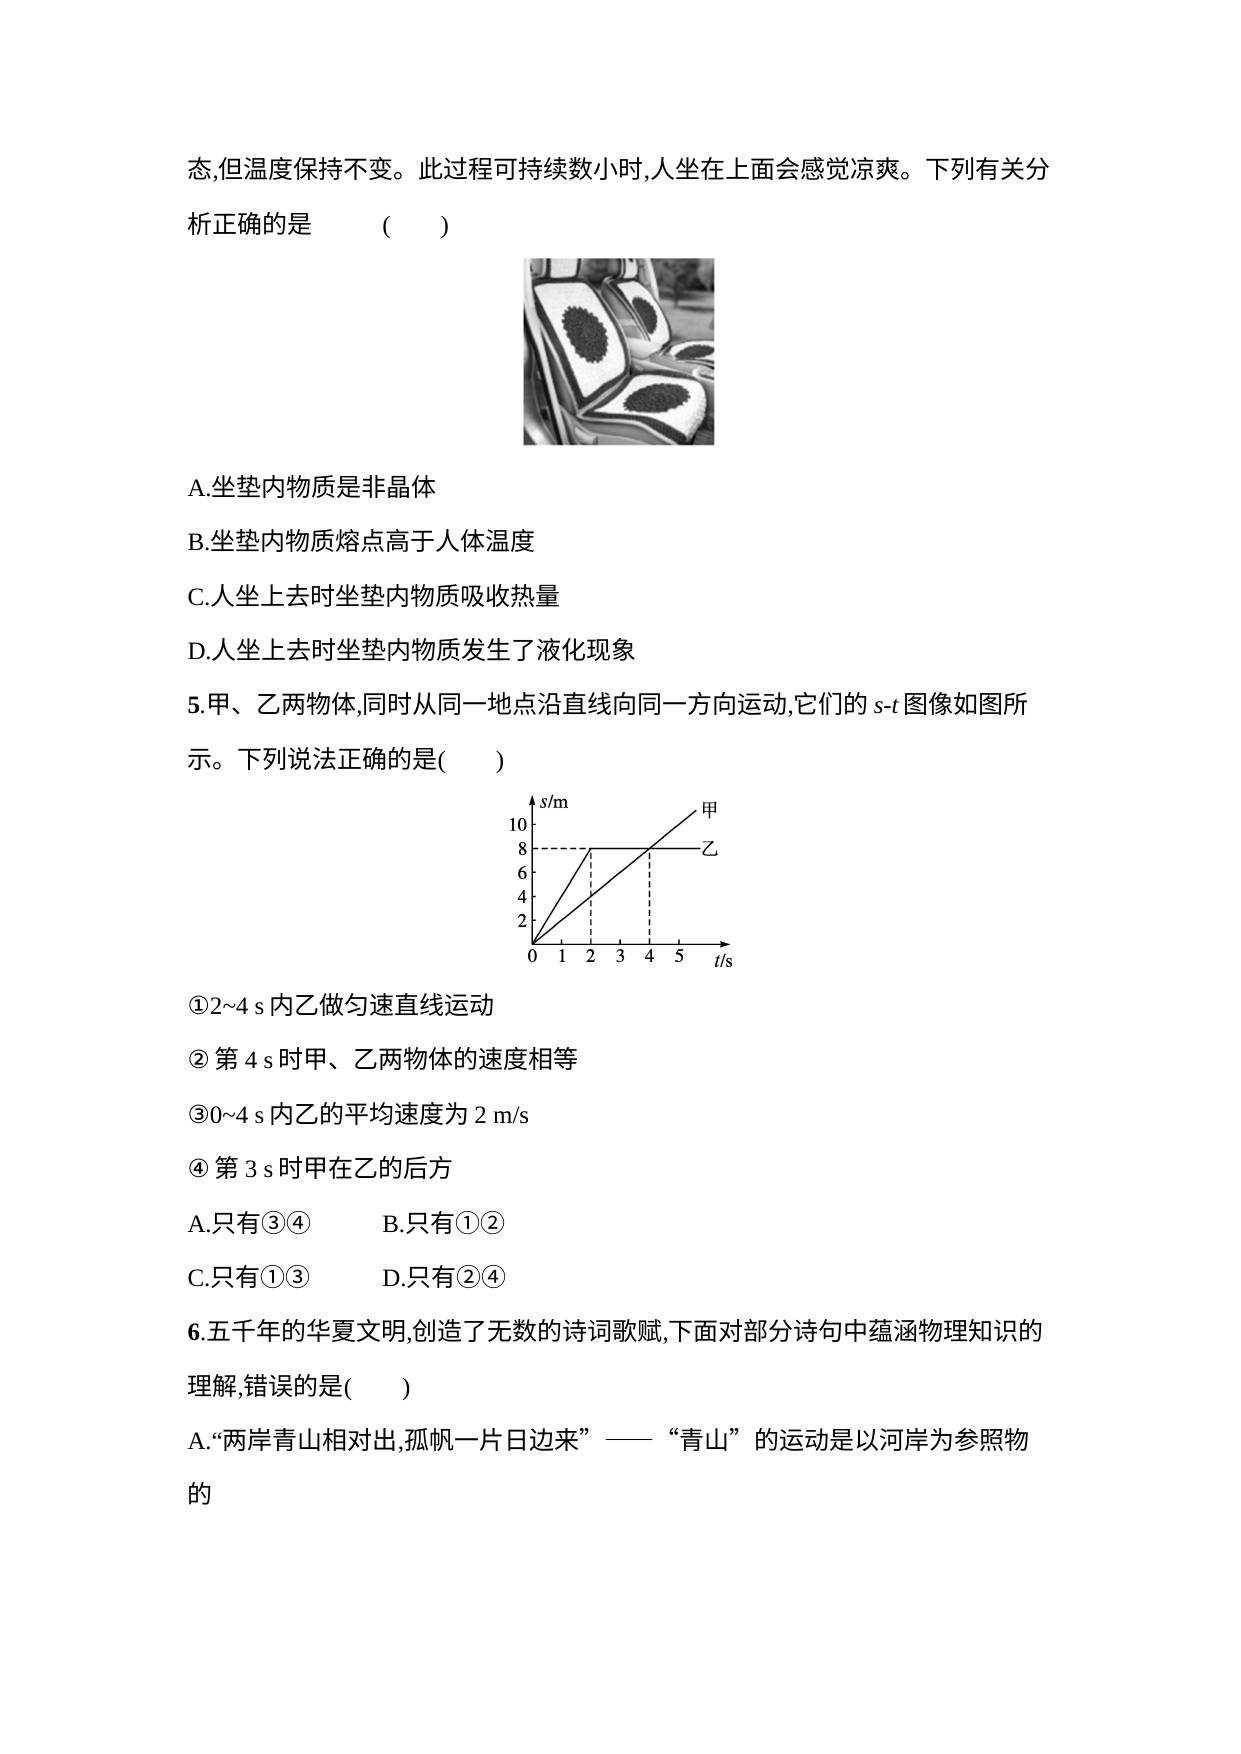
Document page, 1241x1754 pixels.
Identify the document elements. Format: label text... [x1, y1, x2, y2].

text A.只有③④ B.只有①② [187, 1203, 1053, 1239]
text ①2~4 s内乙做匀速直线运动 [187, 986, 1053, 1022]
text D.人坐上去时坐垫内物质发生了液化现象 [187, 631, 1053, 667]
text ③0~4 s内乙的平均速度为2 m/s [187, 1094, 1053, 1131]
picture [507, 793, 733, 969]
text 5.甲、乙两物体,同时从同一地点沿直线向同一方向运动,它们的s-t图像如图所示。下列说法正确的是( ) [187, 685, 1053, 776]
text C.只有①③ D.只有②④ [187, 1257, 1053, 1294]
text C.人坐上去时坐垫内物质吸收热量 [187, 576, 1053, 612]
text ②第4 s时甲、乙两物体的速度相等 [187, 1040, 1053, 1076]
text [187, 150, 1053, 241]
text 6.五千年的华夏文明,创造了无数的诗词歌赋,下面对部分诗句中蕴涵物理知识的理解,错误的是( ) [187, 1312, 1053, 1402]
picture [522, 258, 718, 451]
text B.坐垫内物质熔点高于人体温度 [187, 522, 1053, 558]
text A.“两岸青山相对出,孤帆一片日边来”——“青山”的运动是以河岸为参照物的 [187, 1421, 1053, 1511]
text A.坐垫内物质是非晶体 [187, 467, 1053, 504]
text ④第3 s时甲在乙的后方 [187, 1149, 1053, 1185]
